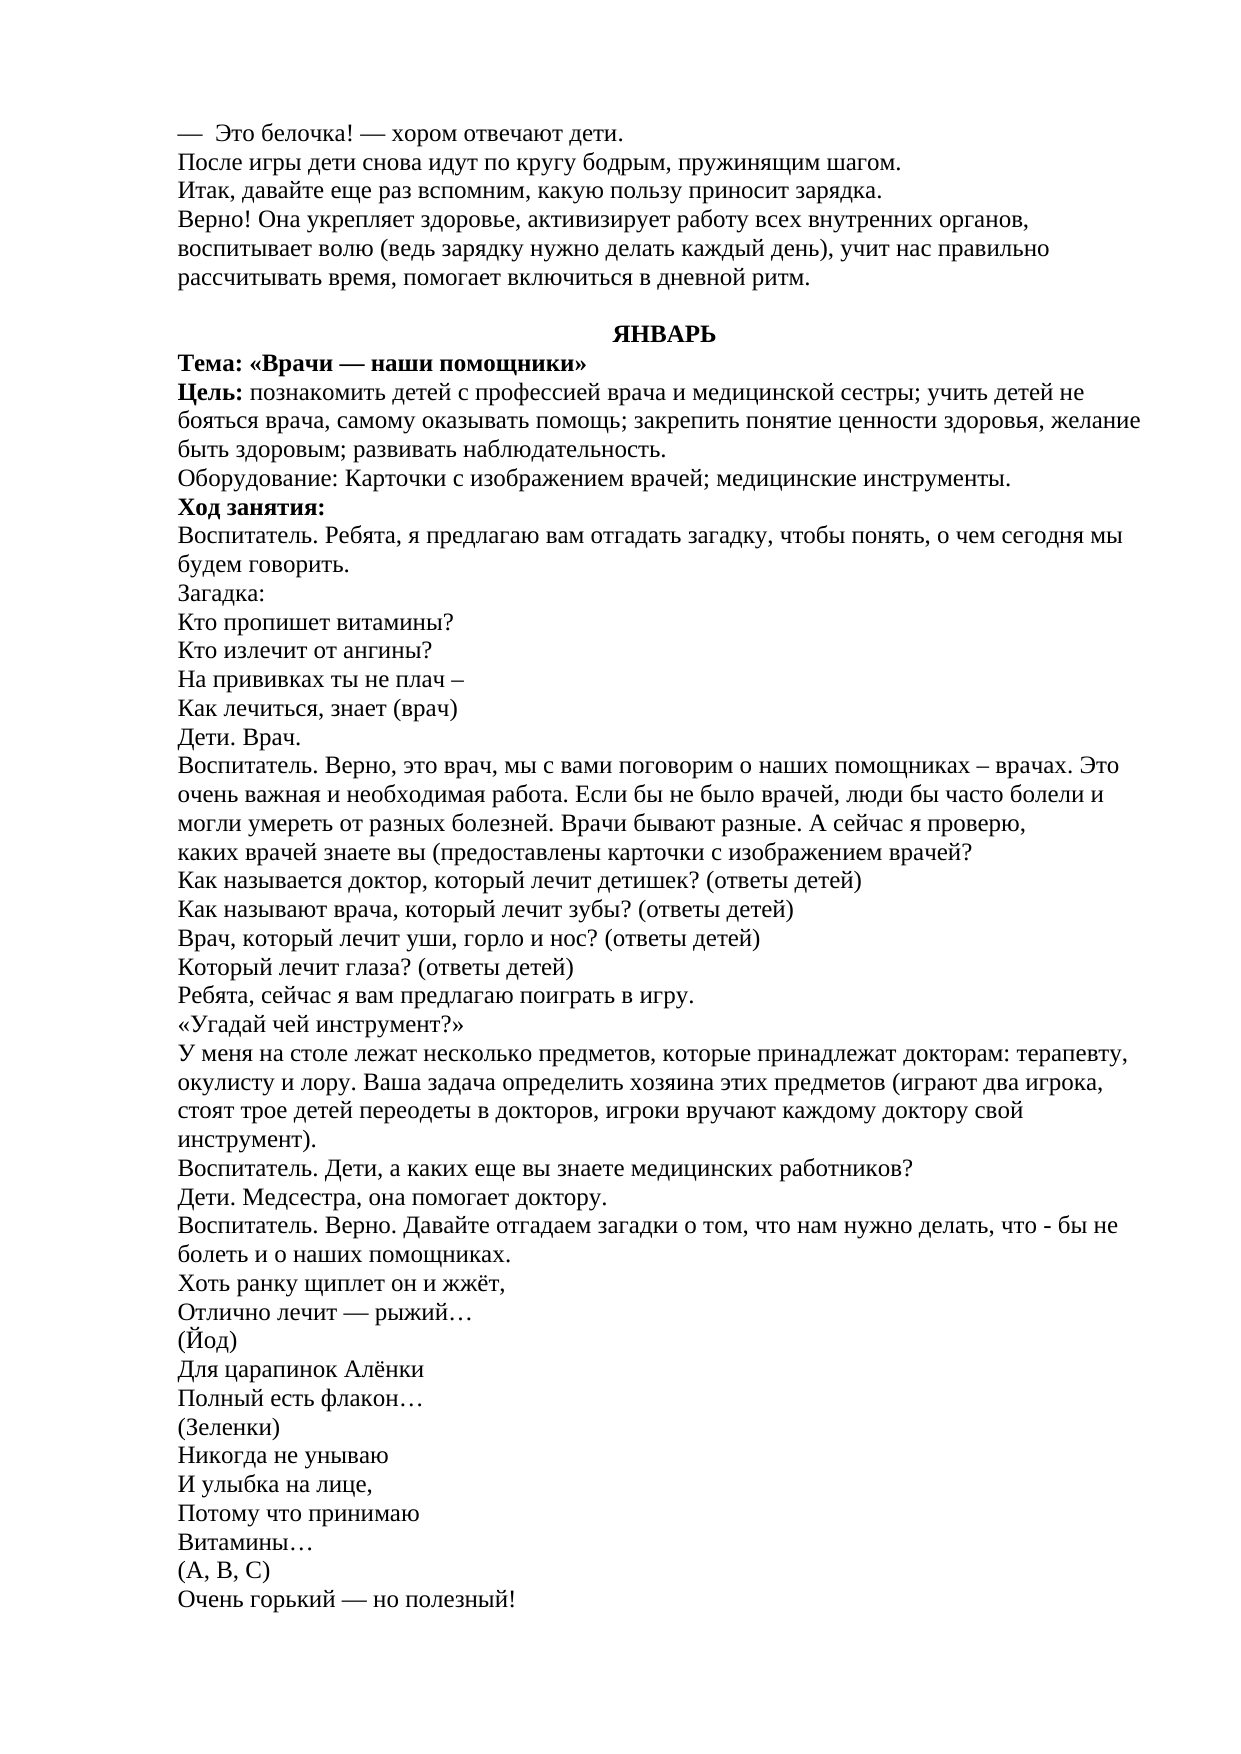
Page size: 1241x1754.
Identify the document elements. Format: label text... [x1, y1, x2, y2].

text И улыбка на лице, [177, 1469, 1152, 1498]
text Очень горький — но полезный! [177, 1584, 1152, 1613]
text Воспитатель. Верно, это врач, мы с вами поговорим о наших помощниках – врачах. Это очень важная и необходимая работа. Если бы не было врачей, люди бы часто болели и могли умереть от разных болезней. Врачи бывают разные. А сейчас я проверю, каких врачей знаете вы (предоставлены карточки с изображением врачей? [177, 751, 1152, 866]
text (Зеленки) [177, 1412, 1152, 1441]
text Как лечиться, знает (врач) [177, 693, 1152, 722]
text Дети. Медсестра, она помогает доктору. [177, 1182, 1152, 1211]
text Как называется доктор, который лечит детишек? (ответы детей) [177, 866, 1152, 894]
text Отлично лечит — рыжий… [177, 1297, 1152, 1326]
text Для царапинок Алёнки [177, 1354, 1152, 1383]
text Полный есть флакон… [177, 1383, 1152, 1412]
text Хоть ранку щиплет он и жжёт, [177, 1268, 1152, 1297]
text (А, В, С) [177, 1556, 1152, 1584]
text Загадка: [177, 578, 1152, 607]
text Тема: «Врачи — наши помощники» [177, 348, 1152, 377]
text Врач, который лечит уши, горло и нос? (ответы детей) [177, 923, 1152, 952]
text ЯНВАРЬ [177, 319, 1152, 348]
text Кто излечит от ангины? [177, 636, 1152, 664]
text После игры дети снова идут по кругу бодрым, пружинящим шагом. [177, 147, 1152, 176]
text «Угадай чей инструмент?» [177, 1009, 1152, 1038]
text Как называют врача, который лечит зубы? (ответы детей) [177, 894, 1152, 923]
text Итак, давайте еще раз вспомним, какую пользу приносит зарядка. [177, 176, 1152, 204]
text — Это белочка! — хором отвечают дети. [177, 118, 1152, 147]
text Ребята, сейчас я вам предлагаю поиграть в игру. [177, 981, 1152, 1009]
text Воспитатель. Ребята, я предлагаю вам отгадать загадку, чтобы понять, о чем сегодня мы будем говорить. [177, 521, 1152, 578]
text Воспитатель. Дети, а каких еще вы знаете медицинских работников? [177, 1153, 1152, 1182]
text Ход занятия: [177, 492, 1152, 521]
text Который лечит глаза? (ответы детей) [177, 952, 1152, 981]
text Верно! Она укрепляет здоровье, активизирует работу всех внутренних органов, воспитывает волю (ведь зарядку нужно делать каждый день), учит нас правильно рассчитывать время, помогает включиться в дневной ритм. [177, 204, 1152, 291]
text Оборудование: Карточки с изображением врачей; медицинские инструменты. [177, 463, 1152, 492]
text Никогда не унываю [177, 1441, 1152, 1469]
text Витамины… [177, 1527, 1152, 1556]
text Воспитатель. Верно. Давайте отгадаем загадки о том, что нам нужно делать, что - бы не болеть и о наших помощниках. [177, 1211, 1152, 1268]
text Кто пропишет витамины? [177, 607, 1152, 636]
text Дети. Врач. [177, 722, 1152, 751]
text Потому что принимаю [177, 1498, 1152, 1527]
text Цель: познакомить детей с профессией врача и медицинской сестры; учить детей не бояться врача, самому оказывать помощь; закрепить понятие ценности здоровья, желание быть здоровым; развивать наблюдательность. [177, 377, 1152, 463]
text На прививках ты не плач – [177, 664, 1152, 693]
text У меня на столе лежат несколько предметов, которые принадлежат докторам: терапевту, окулисту и лору. Ваша задача определить хозяина этих предметов (играют два игрока, стоят трое детей переодеты в докторов, игроки вручают каждому доктору свой инструмент). [177, 1038, 1152, 1153]
text (Йод) [177, 1326, 1152, 1354]
